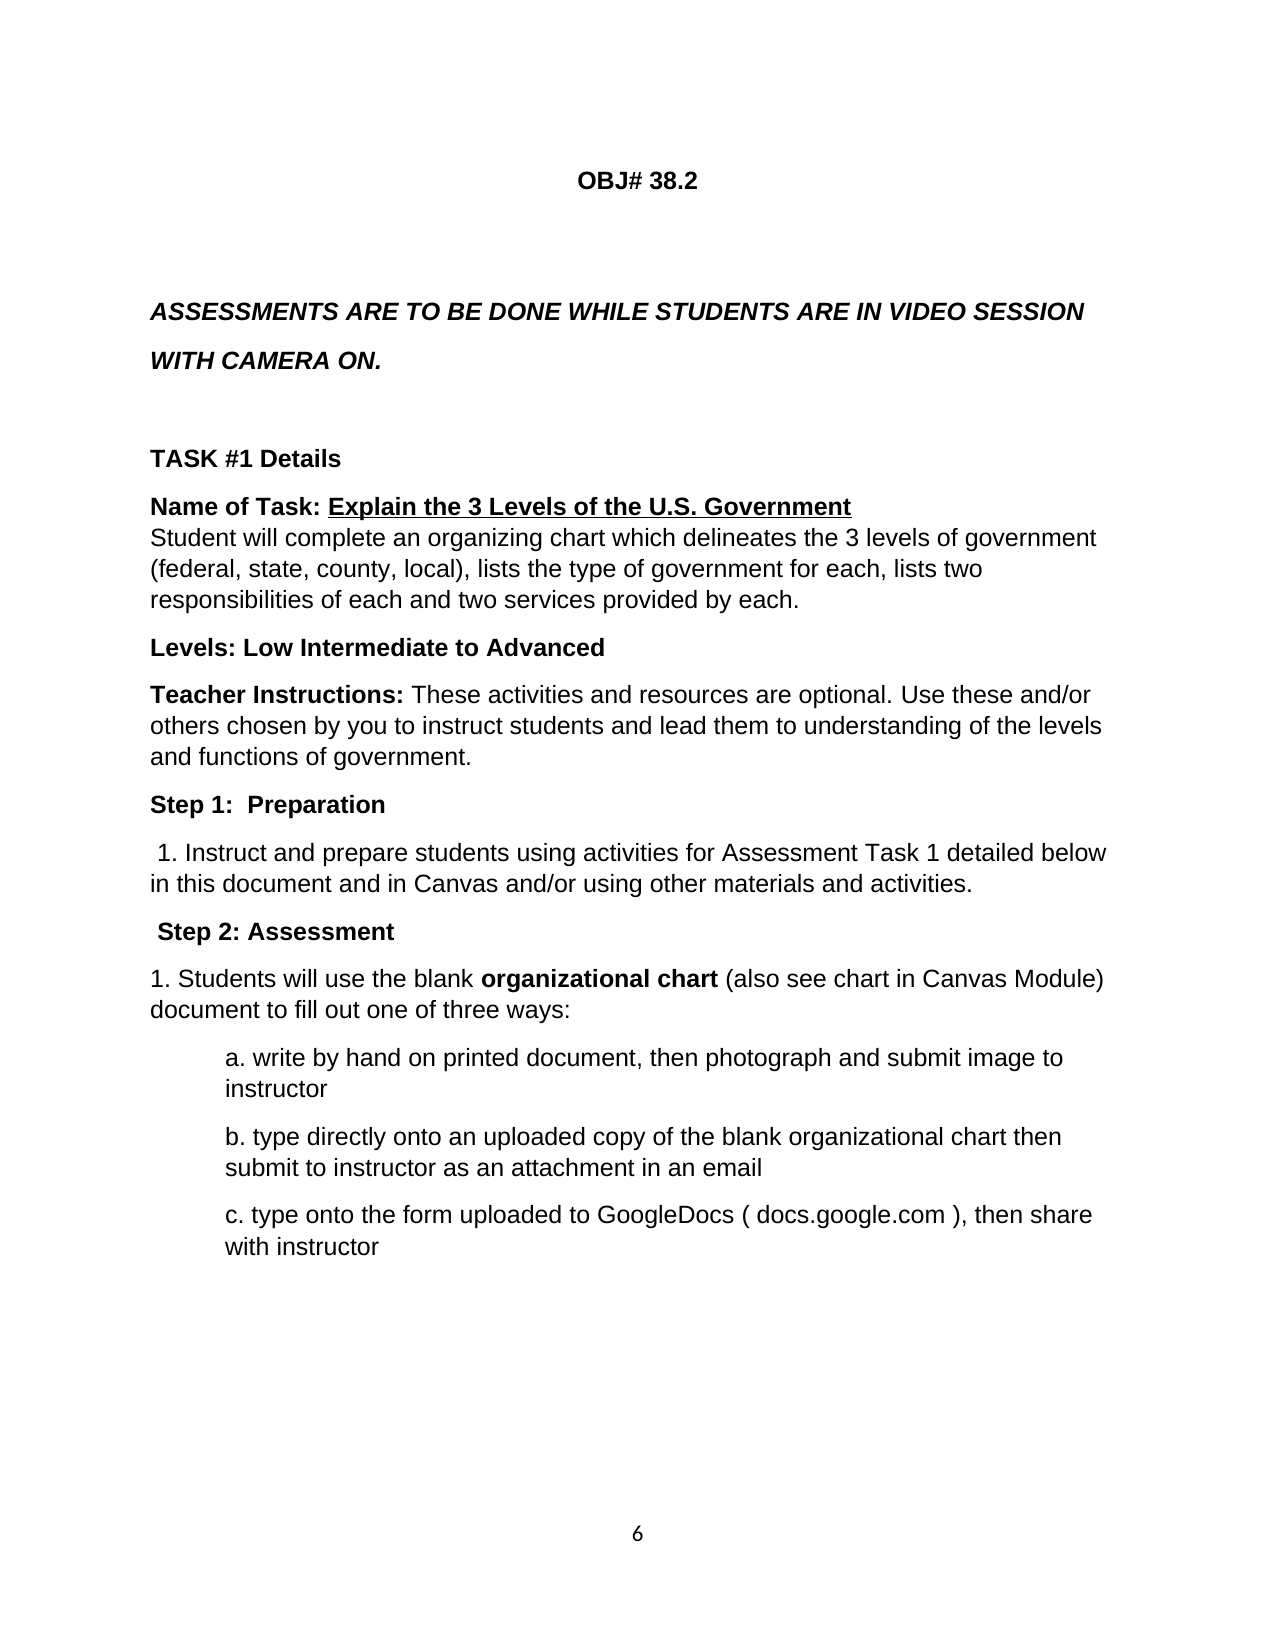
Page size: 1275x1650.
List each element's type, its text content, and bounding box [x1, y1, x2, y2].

text Step 1: Preparation [150, 790, 1125, 819]
text Step 2: Assessment [150, 916, 1125, 945]
text b. type directly onto an uploaded copy of the blank organizational chart then submit to instructor as an attachment in an email [225, 1122, 1125, 1181]
text Teacher Instructions: These activities and resources are optional. Use these and/or others chosen by you to instruct students and lead them to understanding of the levels and functions of government. [150, 680, 1125, 771]
text TASK #1 Details [150, 444, 1125, 473]
text ASSESSMENTS ARE TO BE DONE WHILE STUDENTS ARE IN VIDEO SESSION WITH CAMERA ON. [150, 281, 1125, 379]
text c. type onto the form uploaded to GoogleDocs ( docs.google.com ), then share with instructor [225, 1200, 1125, 1260]
text Name of Task: Explain the 3 Levels of the U.S. Government Student will complete an organizing chart which delineates the 3 levels of government (federal, state, county, local), lists the type of government for each, lists two responsibilities of each and two services provided by each. [150, 492, 1125, 613]
text 1. Students will use the blank organizational chart (also see chart in Canvas Module) document to fill out one of three ways: [150, 964, 1125, 1024]
text Levels: Low Intermediate to Advanced [150, 632, 1125, 661]
text 1. Instruct and prepare students using activities for Assessment Task 1 detailed below in this document and in Canvas and/or using other materials and activities. [150, 838, 1125, 897]
text a. write by hand on printed document, then photograph and submit image to instructor [225, 1043, 1125, 1103]
text OBJ# 38.2 [150, 150, 1125, 199]
